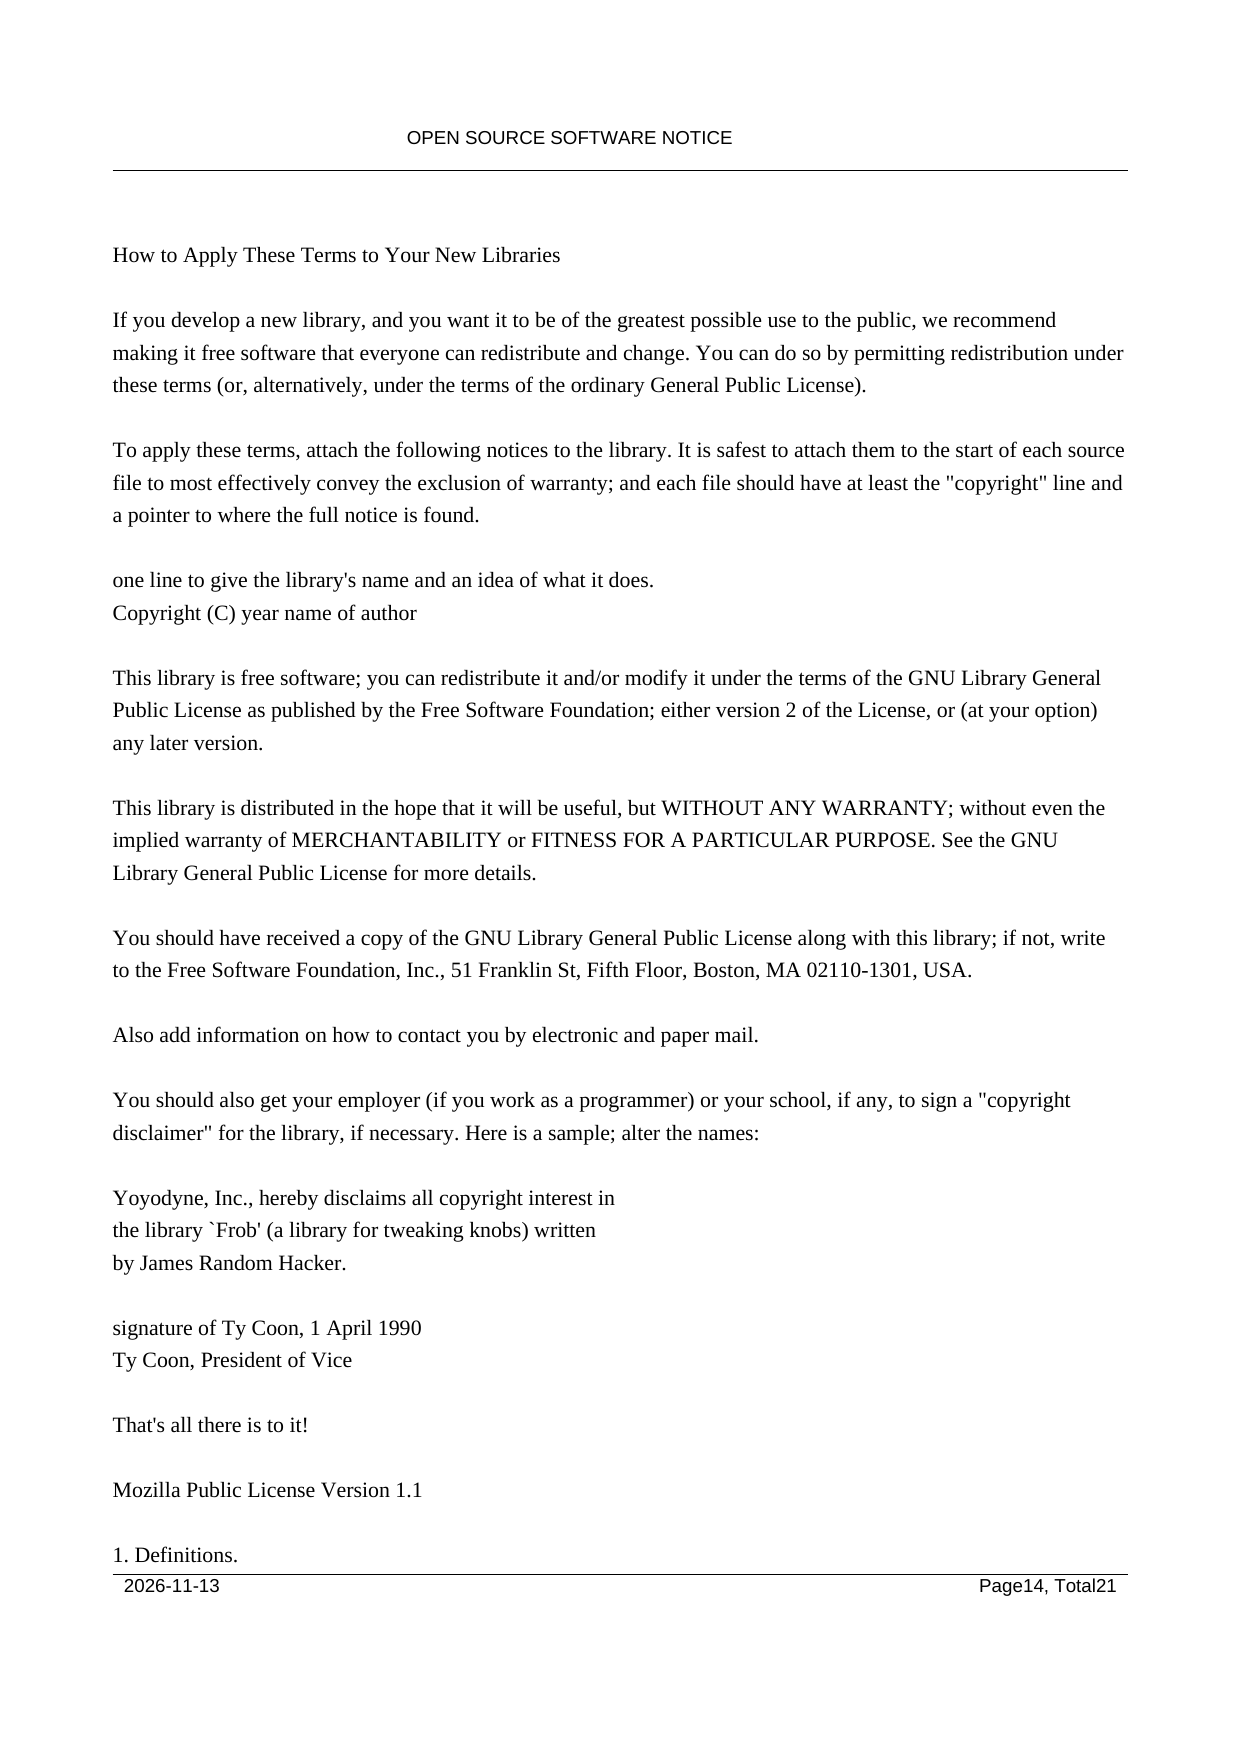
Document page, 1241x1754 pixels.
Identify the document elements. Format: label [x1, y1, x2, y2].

text [112, 206, 1128, 1571]
